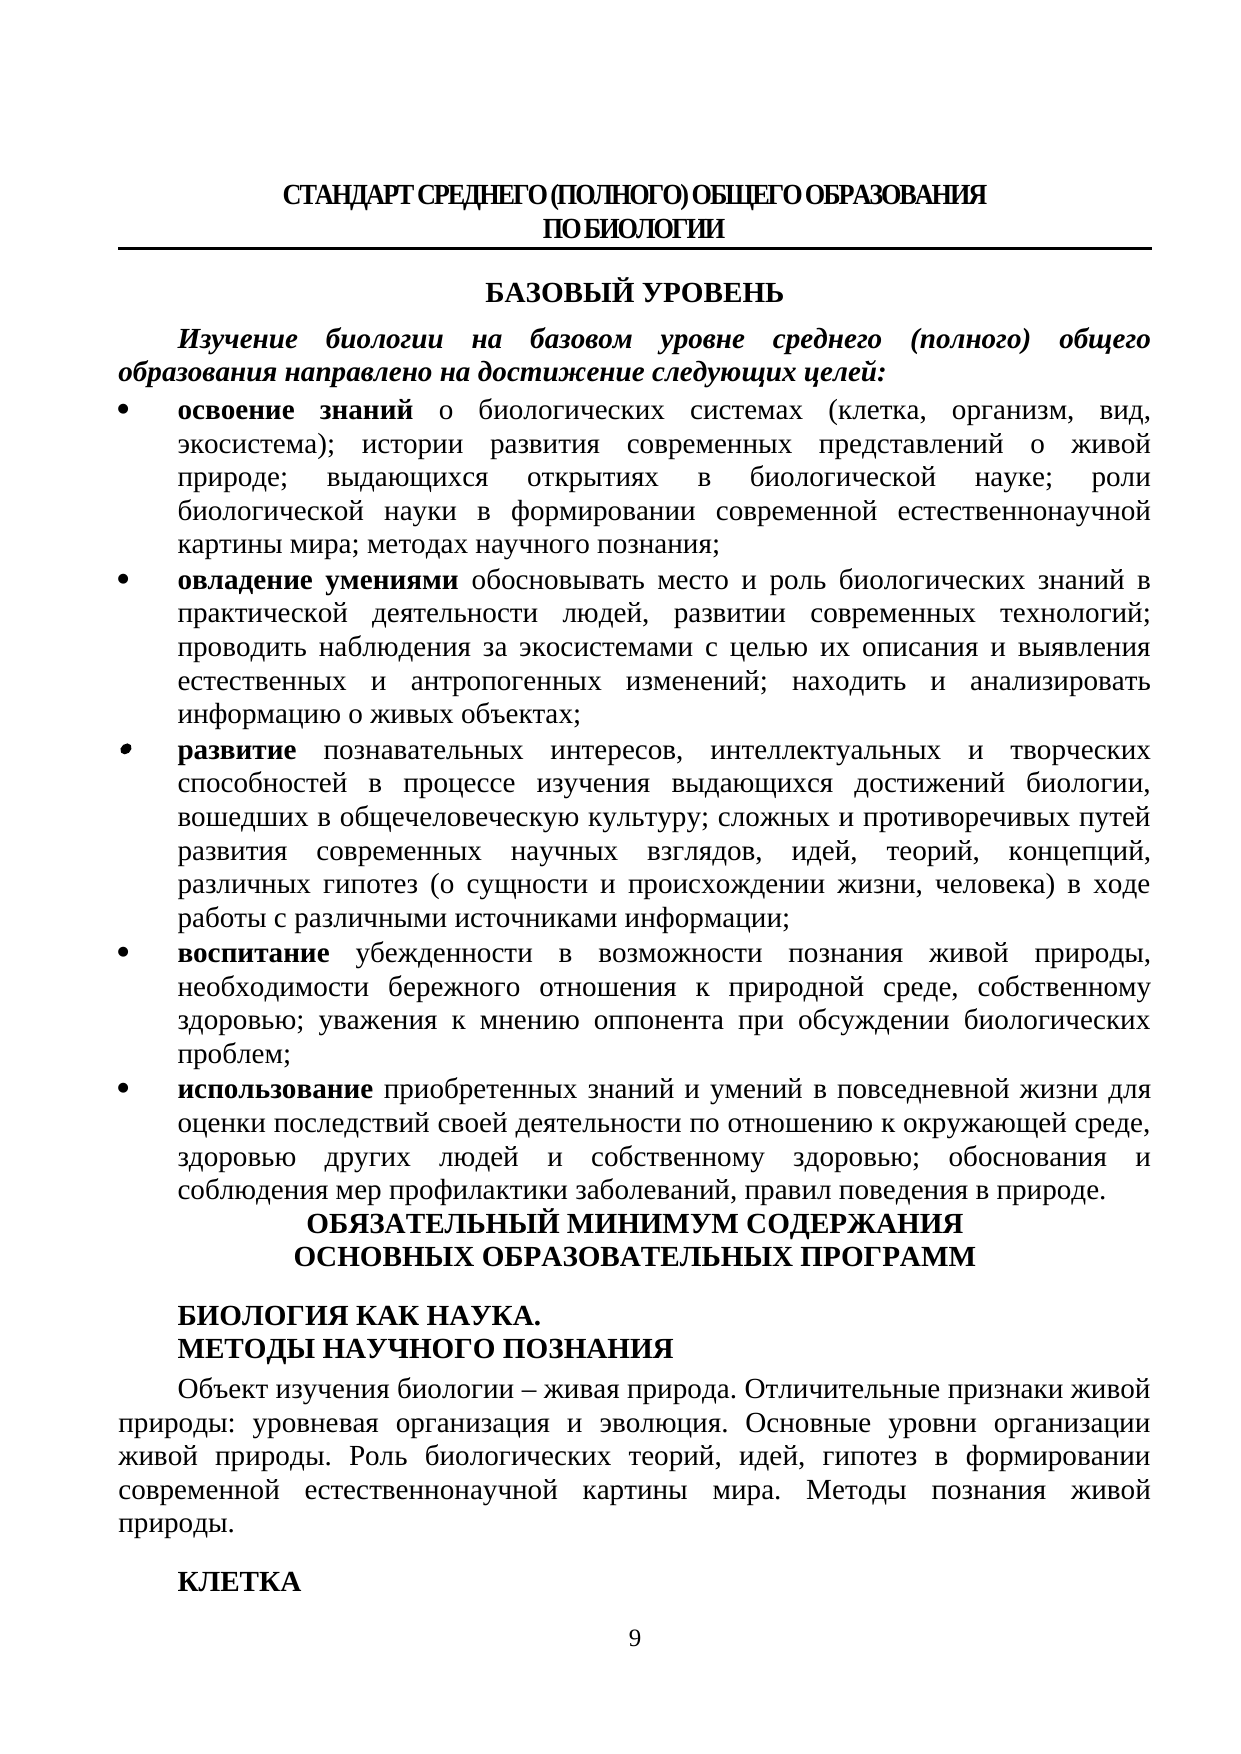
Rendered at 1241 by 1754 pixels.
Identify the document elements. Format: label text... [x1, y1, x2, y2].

list воспитание убежденности в возможности познания живой природы, необходимости бережного отношения к природной среде, собственному здоровью; уважения к мнению оппонента при обсуждении биологических проблем; [118, 935, 1152, 1069]
text СТАНДАРТ СРЕДНЕГО (ПОЛНОГО) ОБЩЕГО ОБРАЗОВАНИЯ ПО БИОЛОГИИ [118, 177, 1152, 247]
text БАЗОВЫЙ УРОВЕНЬ [118, 275, 1152, 308]
text ОБЯЗАТЕЛЬНЫЙ МИНИМУМ СОДЕРЖАНИЯ ОСНОВНЫХ ОБРАЗОВАТЕЛЬНЫХ ПРОГРАММ [118, 1206, 1152, 1273]
list использование приобретенных знаний и умений в повседневной жизни для оценки последствий своей деятельности по отношению к окружающей среде, здоровью других людей и собственному здоровью; обоснования и соблюдения мер профилактики заболеваний, правил поведения в природе. [118, 1072, 1152, 1206]
list развитие познавательных интересов, интеллектуальных и творческих способностей в процессе изучения выдающихся достижений биологии, вошедших в общечеловеческую культуру; сложных и противоречивых путей развития современных научных взглядов, идей, теорий, концепций, различных гипотез (о сущности и происхождении жизни, человека) в ходе работы с различными источниками информации; [118, 732, 1152, 933]
text КЛЕТКА [177, 1564, 1152, 1598]
list овладение умениями обосновывать место и роль биологических знаний в практической деятельности людей, развитии современных технологий; проводить наблюдения за экосистемами с целью их описания и выявления естественных и антропогенных изменений; находить и анализировать информацию о живых объектах; [118, 562, 1152, 730]
text Изучение биологии на базовом уровне среднего (полного) общего образования направлено на достижение следующих целей: [118, 321, 1152, 388]
text БИОЛОГИЯ КАК НАУКА. МЕТОДЫ НАУЧНОГО ПОЗНАНИЯ [177, 1298, 1152, 1365]
text Объект изучения биологии – живая природа. Отличительные признаки живой природы: уровневая организация и эволюция. Основные уровни организации живой природы. Роль биологических теорий, идей, гипотез в формировании современной естественнонаучной картины мира. Методы познания живой природы. [118, 1371, 1152, 1539]
list освоение знаний о биологических системах (клетка, организм, вид, экосистема); истории развития современных представлений о живой природе; выдающихся открытиях в биологической науке; роли биологической науки в формировании современной естественнонаучной картины мира; методах научного познания; [118, 392, 1152, 560]
